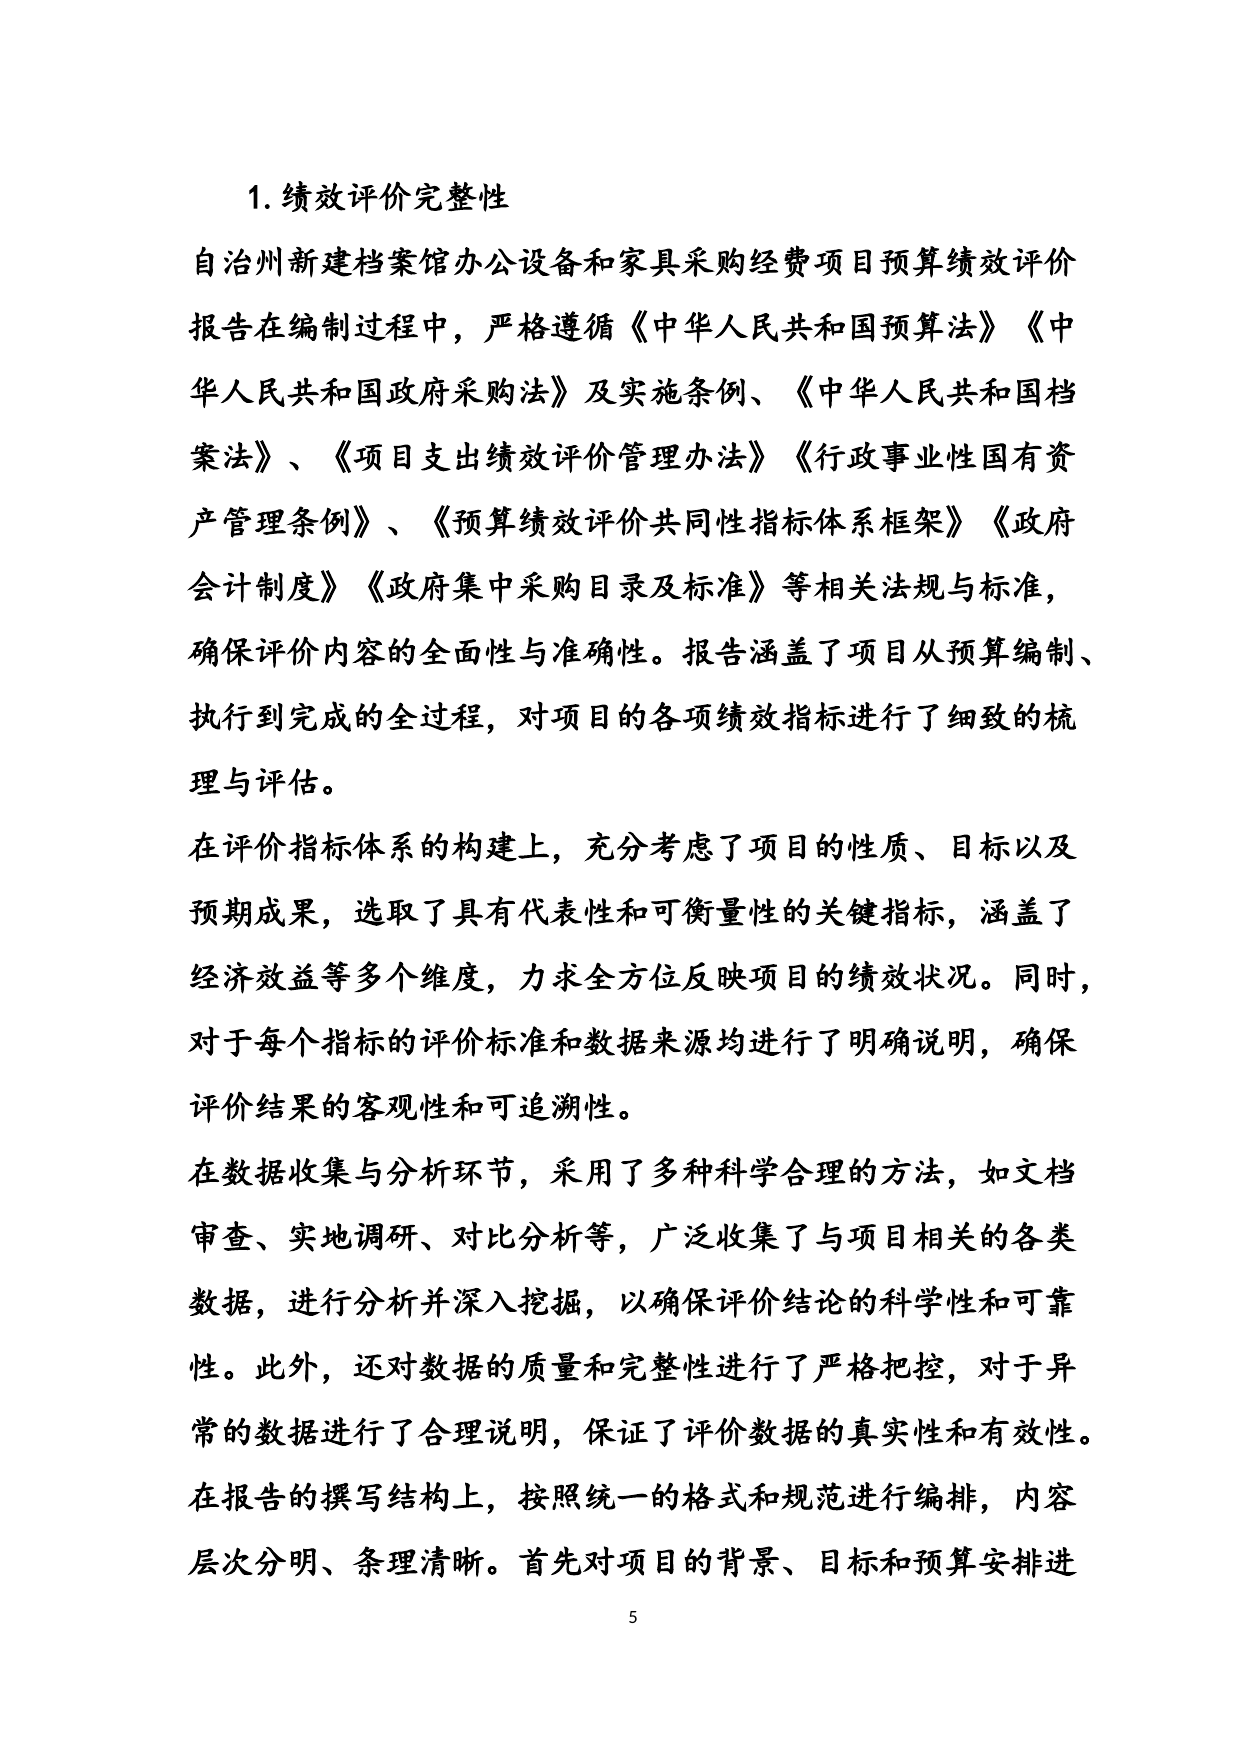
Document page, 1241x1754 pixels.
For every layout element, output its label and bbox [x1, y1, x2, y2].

text [187, 162, 1078, 1592]
